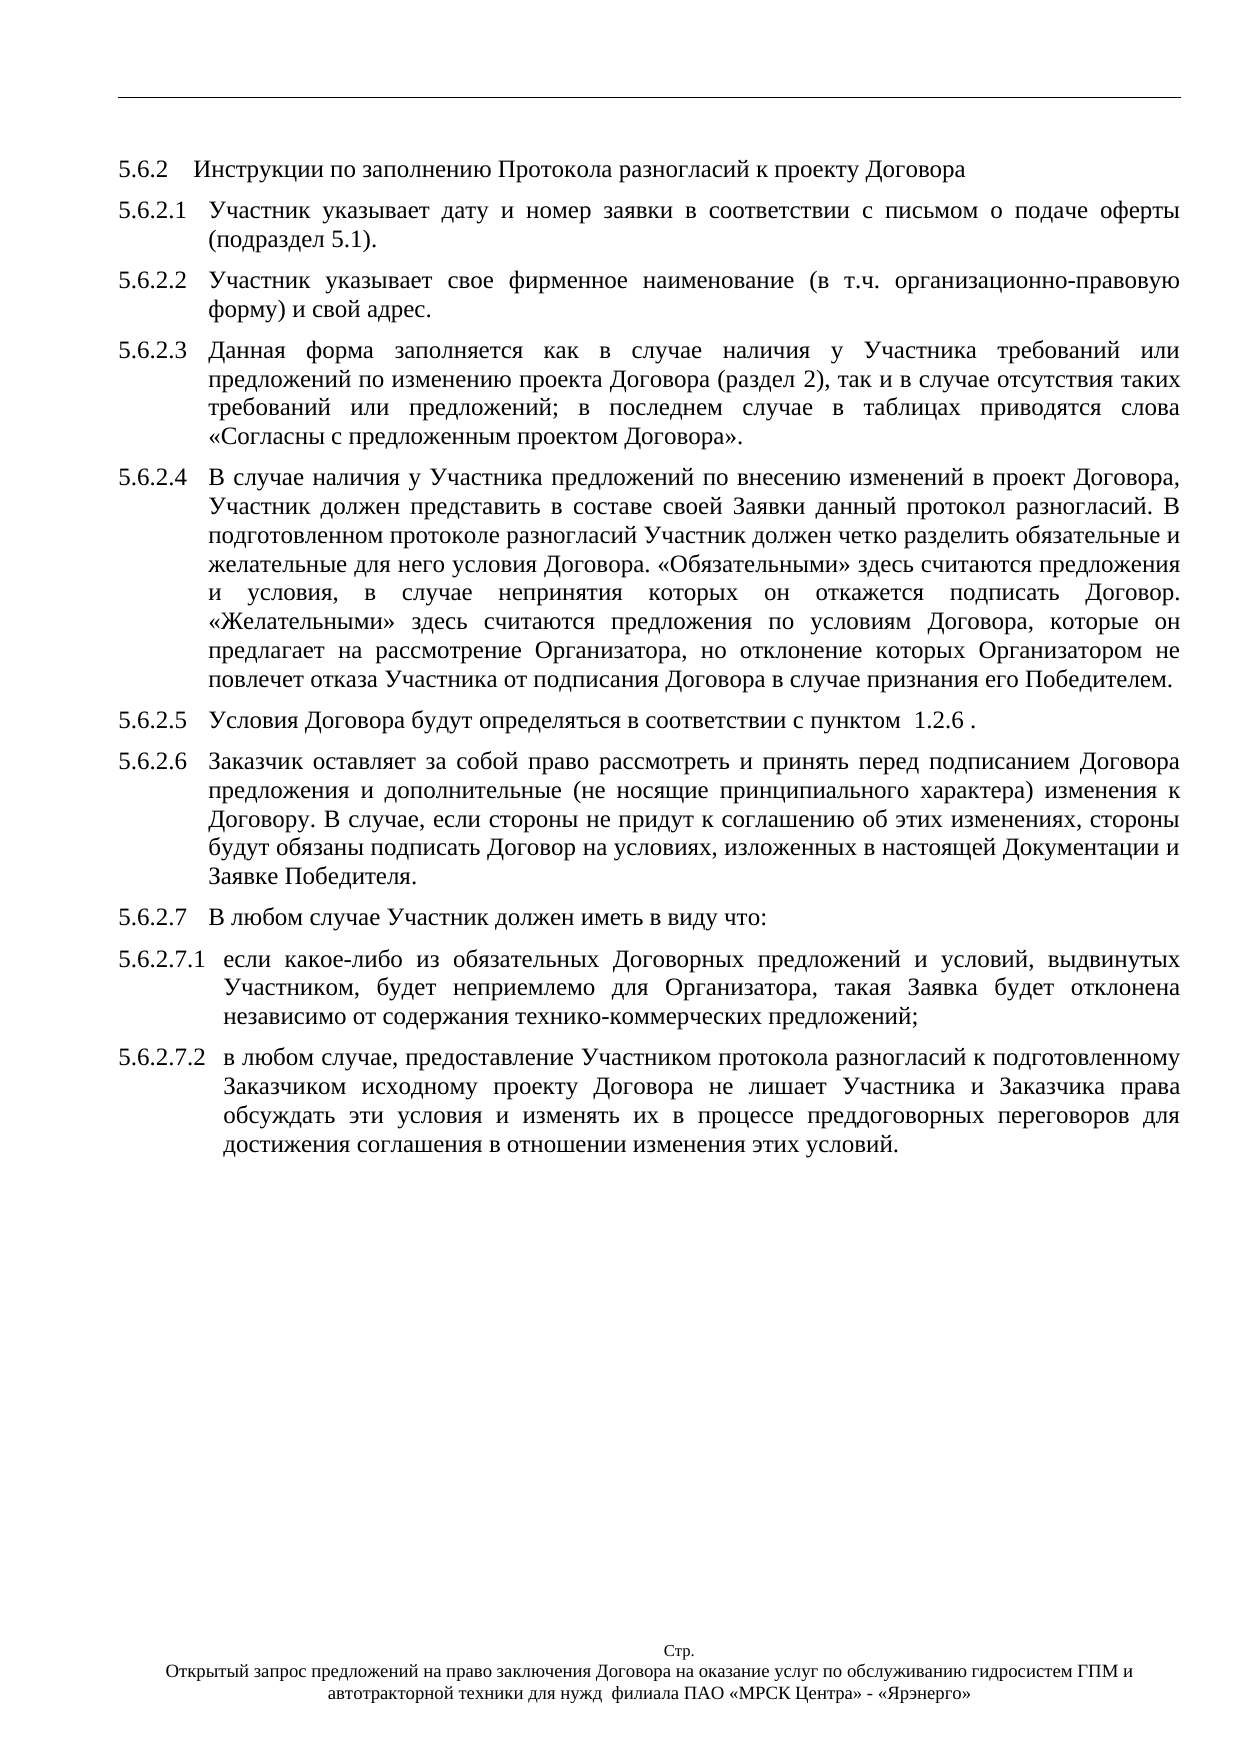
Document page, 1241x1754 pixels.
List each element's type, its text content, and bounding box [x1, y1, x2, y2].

list если какое-либо из обязательных Договорных предложений и условий, выдвинутых Участником, будет неприемлемо для Организатора, такая Заявка будет отклонена независимо от содержания технико-коммерческих предложений; [118, 944, 1181, 1030]
list в любом случае, предоставление Участником протокола разногласий к подготовленному Заказчиком исходному проекту Договора не лишает Участника и Заказчика права обсуждать эти условия и изменять их в процессе преддоговорных переговоров для достижения соглашения в отношении изменения этих условий. [118, 1042, 1181, 1157]
subtitle Инструкции по заполнению Протокола разногласий к проекту Договора [118, 154, 1181, 182]
list Участник указывает свое фирменное наименование (в т.ч. организационно-правовую форму) и свой адрес. [118, 265, 1181, 322]
list В случае наличия у Участника предложений по внесению изменений в проект Договора, Участник должен представить в составе своей Заявки данный протокол разногласий. В подготовленном протоколе разногласий Участник должен четко разделить обязательные и желательные для него условия Договора. «Обязательными» здесь считаются предложения и условия, в случае непринятия которых он откажется подписать Договор. «Желательными» здесь считаются предложения по условиям Договора, которые он предлагает на рассмотрение Организатора, но отклонение которых Организатором не повлечет отказа Участника от подписания Договора в случае признания его Победителем. [118, 462, 1181, 692]
list Условия Договора будут определяться в соответствии с пунктом 1.2.6 . [118, 705, 1181, 734]
list Заказчик оставляет за собой право рассмотреть и принять перед подписанием Договора предложения и дополнительные (не носящие принципиального характера) изменения к Договору. В случае, если стороны не придут к соглашению об этих изменениях, стороны будут обязаны подписать Договор на условиях, изложенных в настоящей Документации и Заявке Победителя. [118, 746, 1181, 890]
list Участник указывает дату и номер заявки в соответствии с письмом о подаче оферты (подраздел 5.1). [118, 195, 1181, 252]
list В любом случае Участник должен иметь в виду что: [118, 902, 1181, 931]
list Данная форма заполняется как в случае наличия у Участника требований или предложений по изменению проекта Договора (раздел 2), так и в случае отсутствия таких требований или предложений; в последнем случае в таблицах приводятся слова «Согласны с предложенным проектом Договора». [118, 335, 1181, 450]
